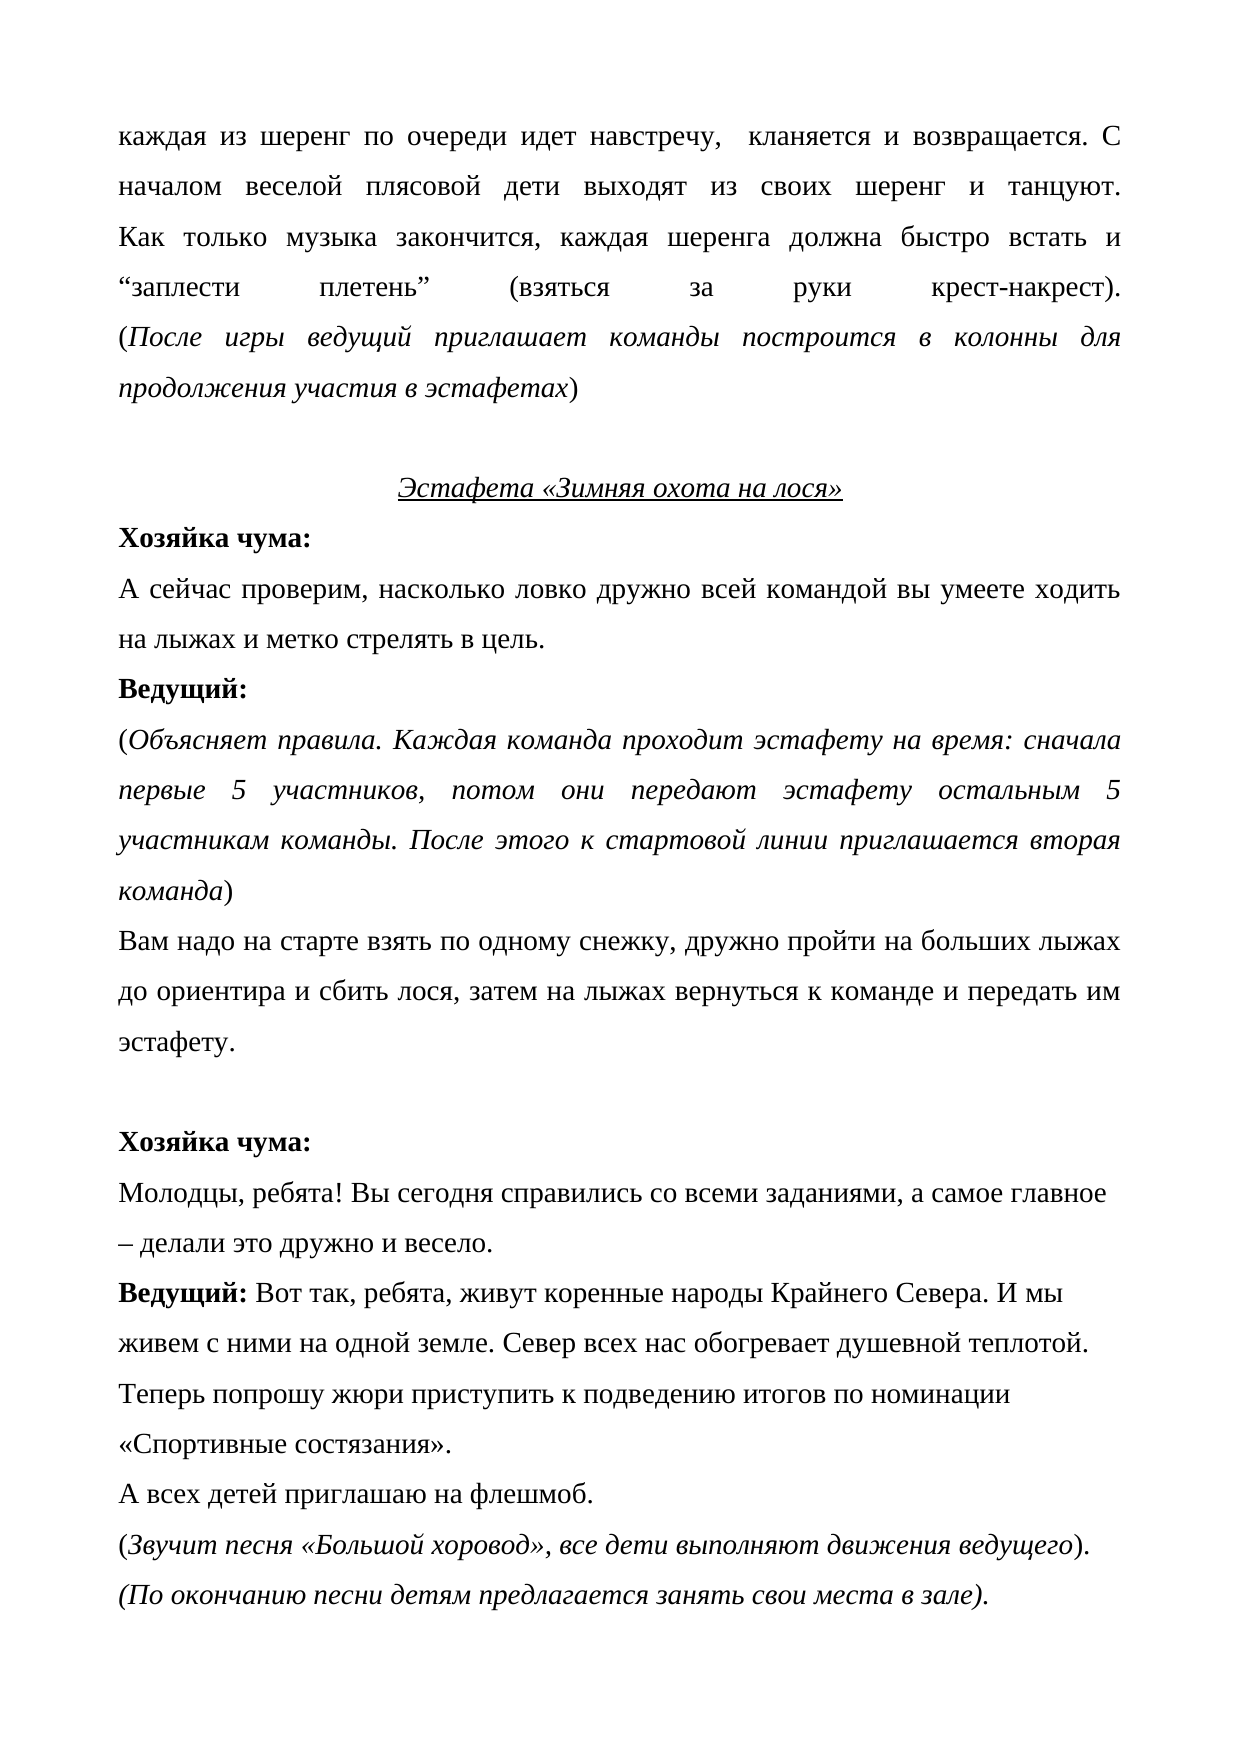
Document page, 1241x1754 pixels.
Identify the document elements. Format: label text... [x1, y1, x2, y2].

text (Объясняет правила. Каждая команда проходит эстафету на время: сначала первые 5 участников, потом они передают эстафету остальным 5 участникам команды. После этого к стартовой линии приглашается вторая команда) [118, 722, 1122, 906]
text Ведущий: [118, 672, 1122, 705]
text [118, 118, 1122, 403]
text Вам надо на старте взять по одному снежку, дружно пройти на больших лыжах до ориентира и сбить лося, затем на лыжах вернуться к команде и передать им эстафету. [118, 923, 1122, 1057]
text (По окончанию песни детям предлагается занять свои места в зале). [118, 1577, 1122, 1611]
text Хозяйка чума: [118, 1124, 1122, 1158]
text Ведущий: Вот так, ребята, живут коренные народы Крайнего Севера. И мы живем с ними на одной земле. Север всех нас обогревает душевной теплотой. [118, 1275, 1122, 1359]
text (Звучит песня «Большой хоровод», все дети выполняют движения ведущего). [118, 1527, 1122, 1560]
text Эстафета «Зимняя охота на лося» [118, 470, 1122, 504]
text Молодцы, ребята! Вы сегодня справились со всеми заданиями, а самое главное – делали это дружно и весело. [118, 1175, 1122, 1258]
text Хозяйка чума: [118, 521, 1122, 554]
text А всех детей приглашаю на флешмоб. [118, 1477, 1122, 1510]
text Теперь попрошу жюри приступить к подведению итогов по номинации «Спортивные состязания». [118, 1376, 1122, 1460]
text А сейчас проверим, насколько ловко дружно всей командой вы умеете ходить на лыжах и метко стрелять в цель. [118, 571, 1122, 655]
